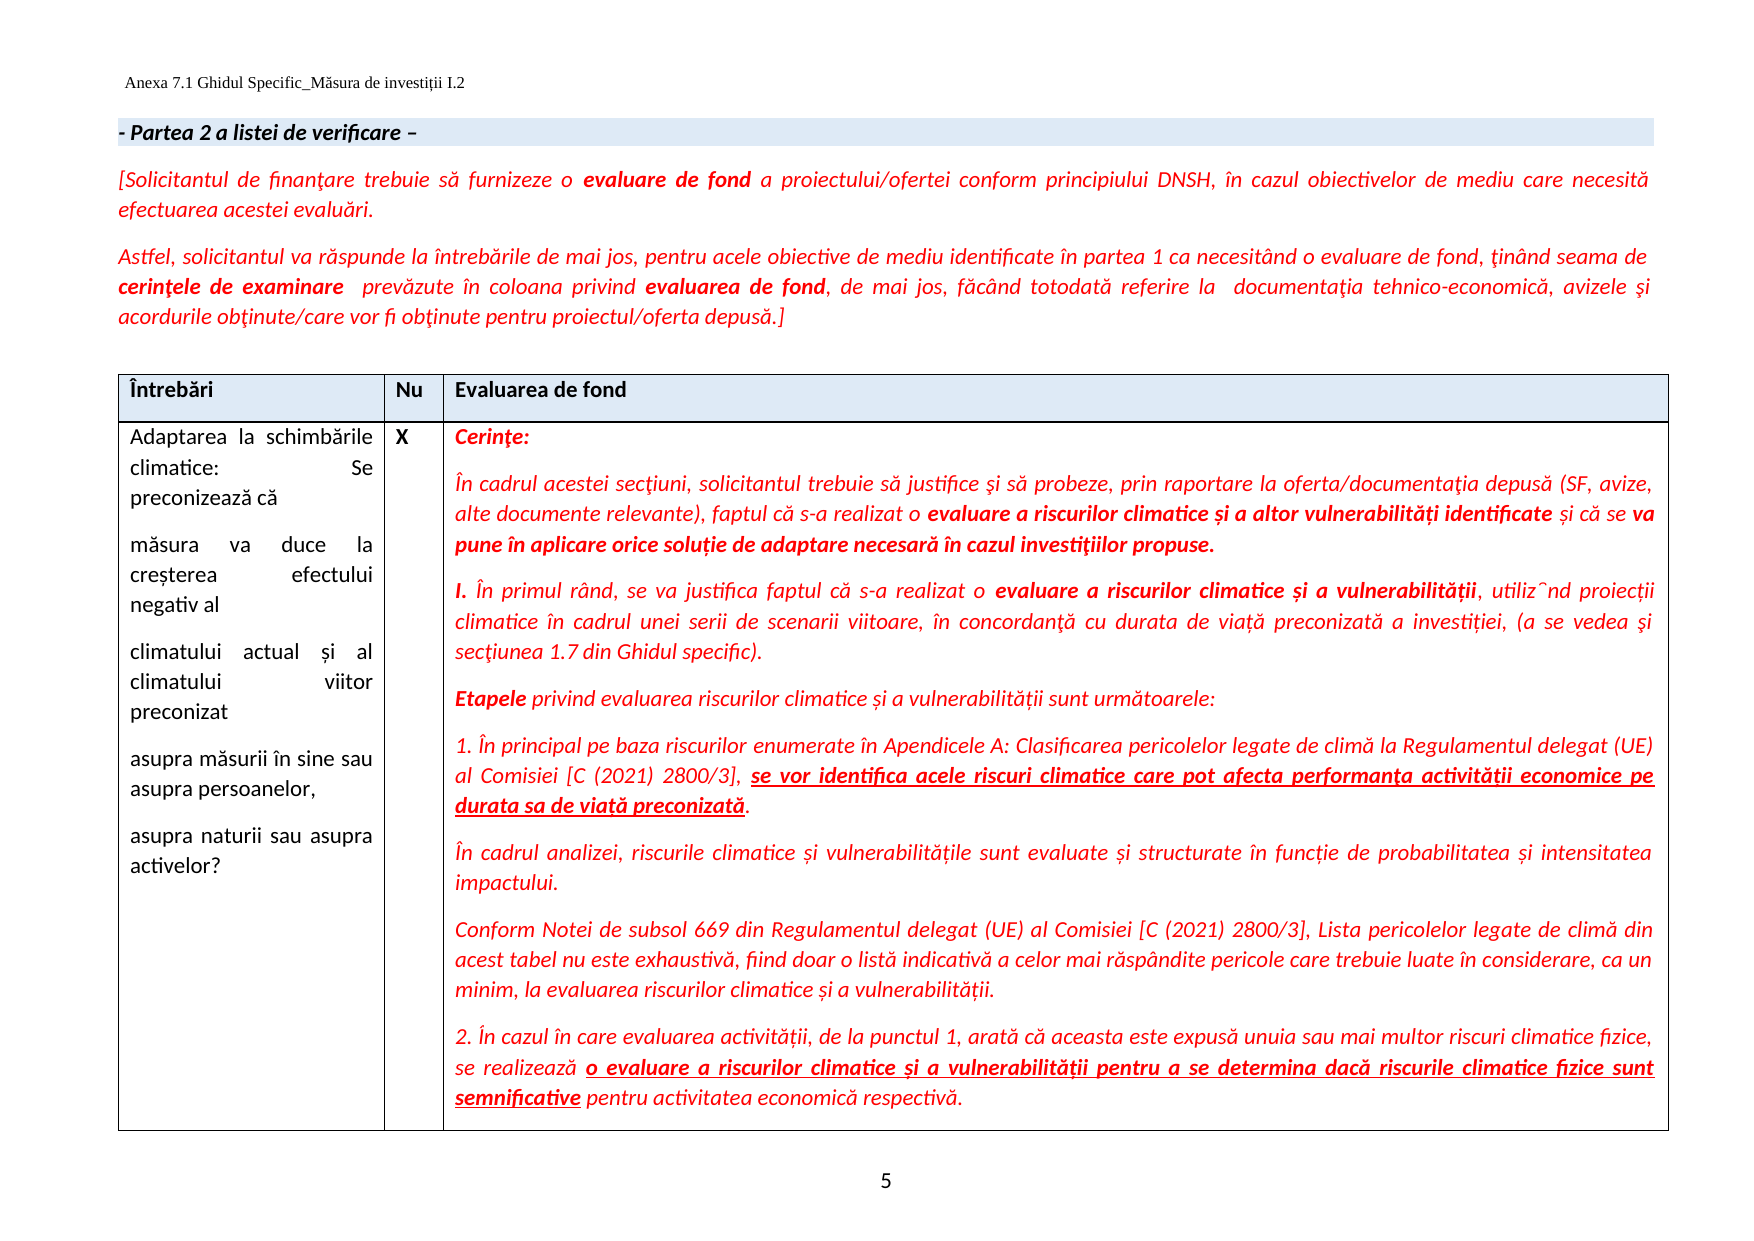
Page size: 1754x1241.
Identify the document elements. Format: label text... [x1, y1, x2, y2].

text [Solicitantul de finanţare trebuie să furnizeze o evaluare de fond a proiectului/ofertei conform principiului DNSH, în cazul obiectivelor de mediu care necesită efectuarea acestei evaluări. [118, 165, 1654, 223]
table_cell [444, 423, 1668, 1130]
text Astfel, solicitantul va răspunde la întrebările de mai jos, pentru acele obiective de mediu identificate în partea 1 ca necesitând o evaluare de fond, ţinând seama de cerinţele de examinare prevăzute în coloana privind evaluarea de fond, de mai jos, făcând totodată referire la documentaţia tehnico-economică, avizele şi acordurile obţinute/care vor fi obţinute pentru proiectul/oferta depusă.] [118, 242, 1654, 331]
table_header Evaluarea de fond [444, 375, 1668, 421]
table_header Nu [385, 375, 443, 421]
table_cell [119, 423, 384, 1130]
table_header Întrebări [119, 375, 384, 421]
table_cell X [385, 423, 443, 1130]
text - Partea 2 a listei de verificare – [118, 118, 1654, 146]
